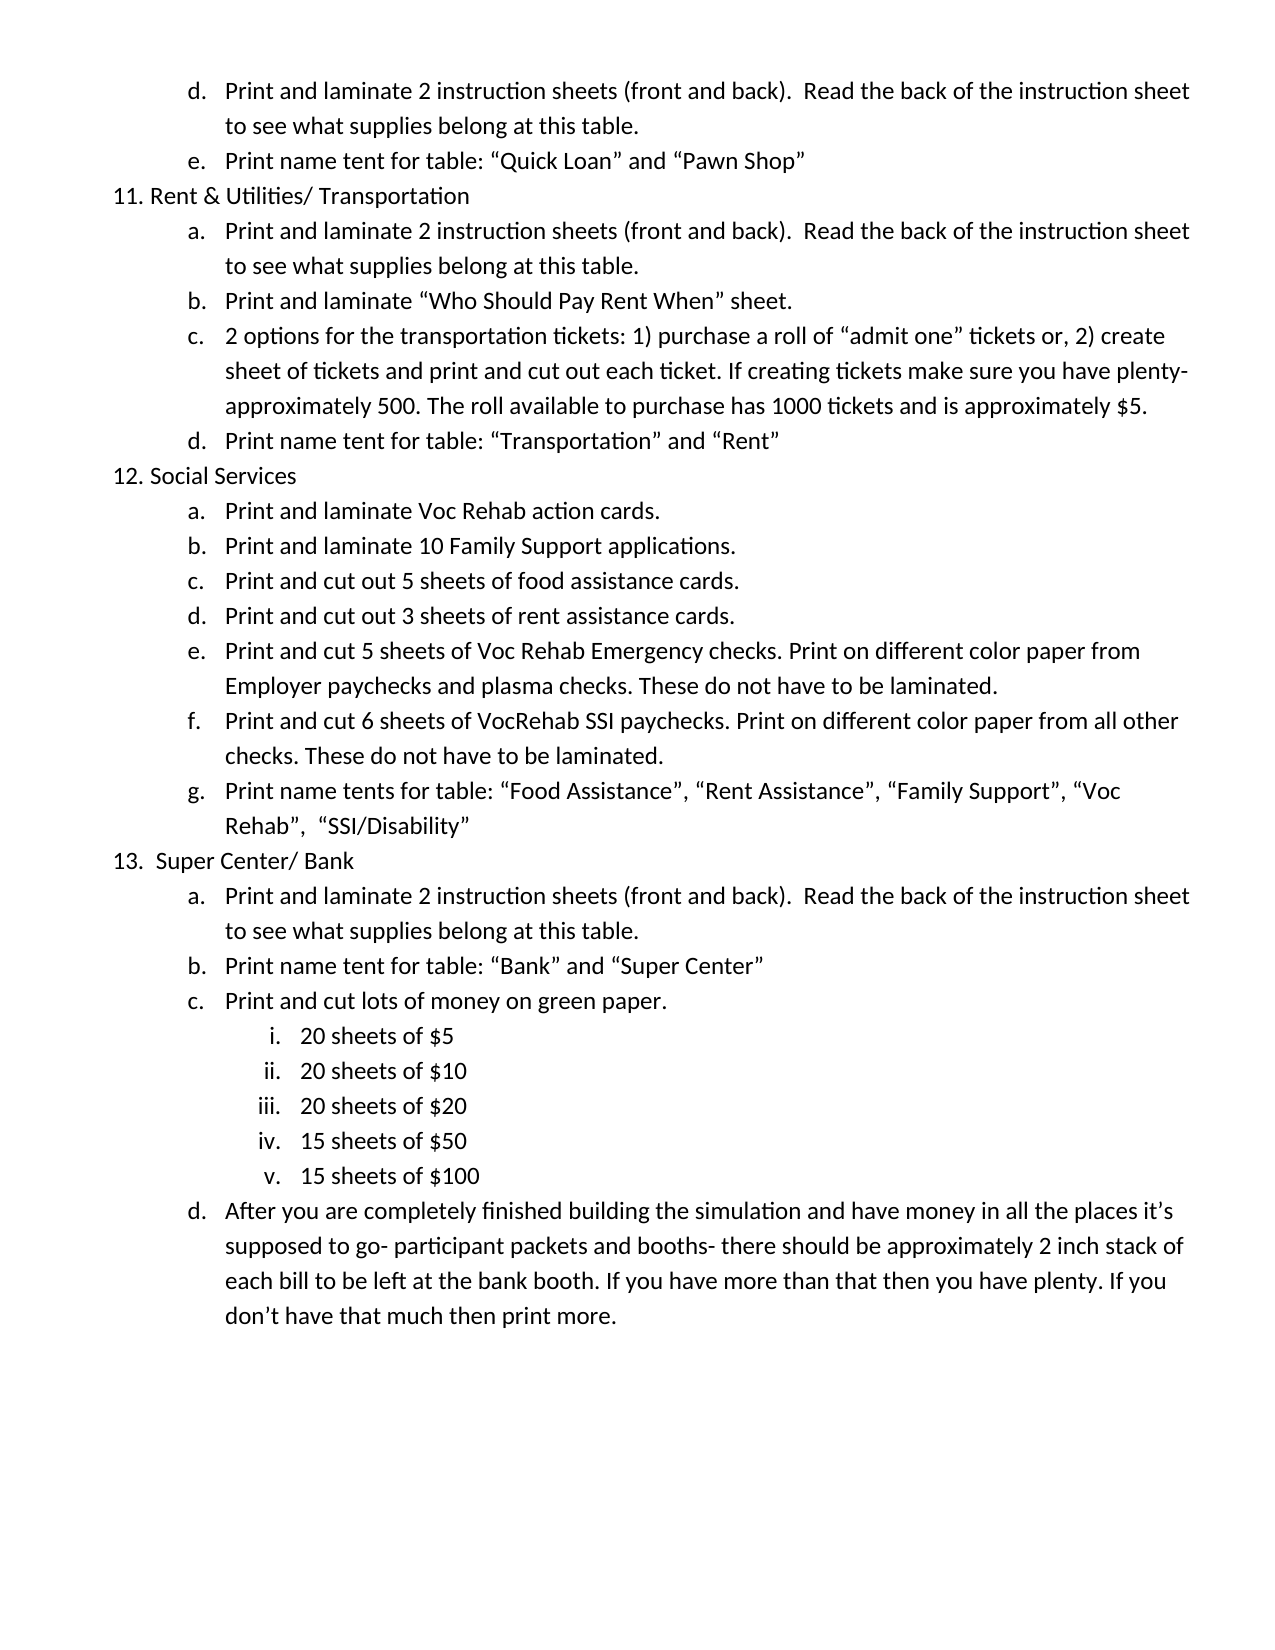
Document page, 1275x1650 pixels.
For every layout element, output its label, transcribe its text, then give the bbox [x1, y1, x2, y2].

list Print and laminate Voc Rehab action cards. [187, 495, 1200, 526]
list Print name tent for table: “Transportation” and “Rent” [187, 425, 1200, 456]
list Super Center/ Bank [112, 845, 1200, 876]
list 20 sheets of $5 [281, 1020, 1200, 1051]
list Print name tents for table: “Food Assistance”, “Rent Assistance”, “Family Support”, “Voc Rehab”, “SSI/Disability” [187, 775, 1200, 841]
list Print and laminate 10 Family Support applications. [187, 530, 1200, 561]
list 2 options for the transportation tickets: 1) purchase a roll of “admit one” tickets or, 2) create sheet of tickets and print and cut out each ticket. If creating tickets make sure you have plenty- approximately 500. The roll available to purchase has 1000 tickets and is approximately $5. [187, 320, 1200, 421]
list Print and laminate “Who Should Pay Rent When” sheet. [187, 285, 1200, 316]
list 20 sheets of $10 [281, 1055, 1200, 1086]
list Social Services [112, 460, 1200, 491]
list After you are completely finished building the simulation and have money in all the places it’s supposed to go- participant packets and booths- there should be approximately 2 inch stack of each bill to be left at the bank booth. If you have more than that then you have plenty. If you don’t have that much then print more. [187, 1195, 1200, 1331]
list Print and cut out 5 sheets of food assistance cards. [187, 565, 1200, 596]
list Print name tent for table: “Bank” and “Super Center” [187, 950, 1200, 981]
list Print and cut 6 sheets of VocRehab SSI paychecks. Print on different color paper from all other checks. These do not have to be laminated. [187, 705, 1200, 771]
list Print and cut out 3 sheets of rent assistance cards. [187, 600, 1200, 631]
list Print and cut lots of money on green paper. [187, 985, 1200, 1016]
list 20 sheets of $20 [281, 1090, 1200, 1121]
list 15 sheets of $50 [281, 1125, 1200, 1156]
list 15 sheets of $100 [281, 1160, 1200, 1191]
list Print name tent for table: “Quick Loan” and “Pawn Shop” [187, 145, 1200, 176]
list Print and cut 5 sheets of Voc Rehab Emergency checks. Print on different color paper from Employer paychecks and plasma checks. These do not have to be laminated. [187, 635, 1200, 701]
list Print and laminate 2 instruction sheets (front and back). Read the back of the instruction sheet to see what supplies belong at this table. [187, 880, 1200, 946]
list Print and laminate 2 instruction sheets (front and back). Read the back of the instruction sheet to see what supplies belong at this table. [187, 75, 1200, 141]
list Rent & Utilities/ Transportation [112, 180, 1200, 211]
list Print and laminate 2 instruction sheets (front and back). Read the back of the instruction sheet to see what supplies belong at this table. [187, 215, 1200, 281]
